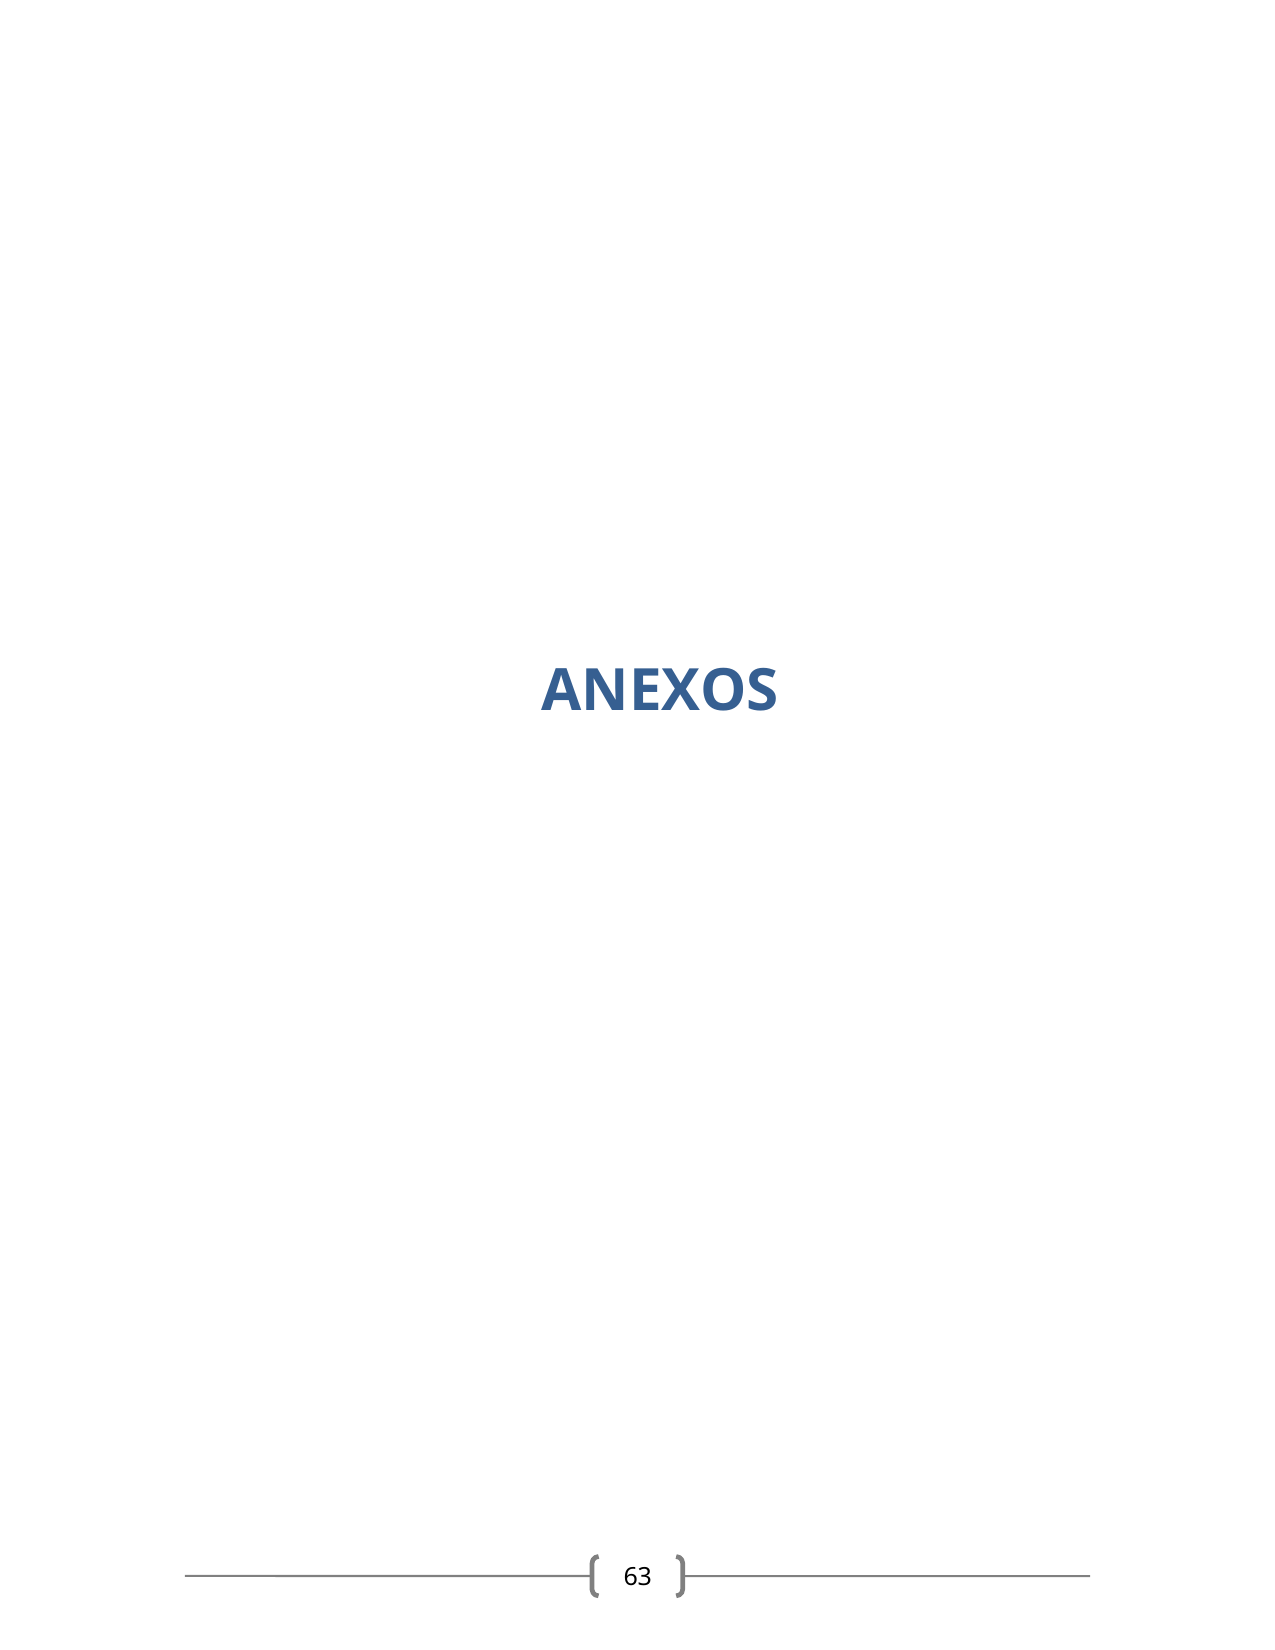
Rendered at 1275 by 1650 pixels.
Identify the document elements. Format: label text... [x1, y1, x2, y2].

subtitle ANEXOS [222, 648, 1098, 728]
